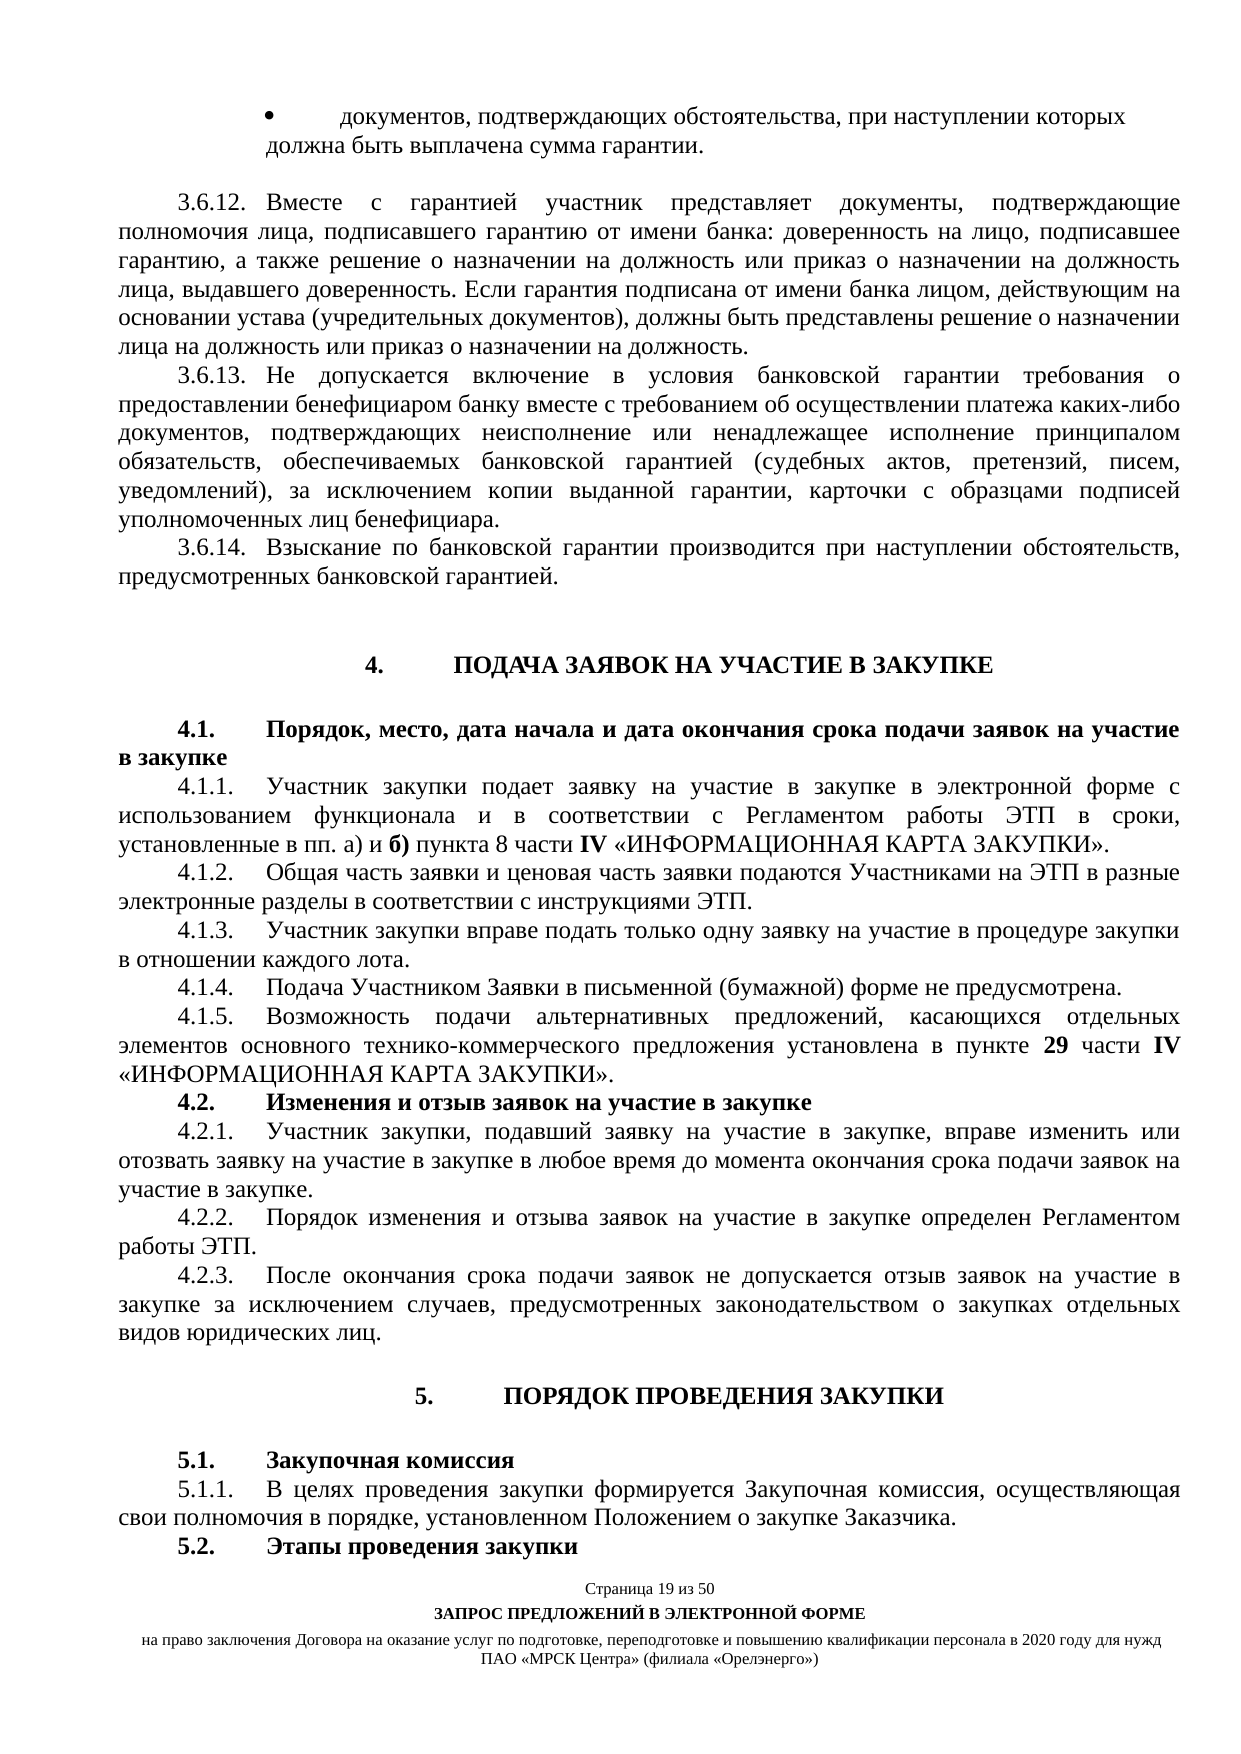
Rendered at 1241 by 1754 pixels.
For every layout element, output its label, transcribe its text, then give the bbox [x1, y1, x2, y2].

subtitle Участник закупки подает заявку на участие в закупке в электронной форме с использованием функционала и в соответствии с Регламентом работы ЭТП в сроки, установленные в пп. а) и б) пункта 8 части IV «ИНФОРМАЦИОННАЯ КАРТА ЗАКУПКИ». [118, 771, 1181, 857]
subtitle После окончания срока подачи заявок не допускается отзыв заявок на участие в закупке за исключением случаев, предусмотренных законодательством о закупках отдельных видов юридических лиц. [118, 1260, 1181, 1346]
subtitle ПОРЯДОК ПРОВЕДЕНИЯ ЗАКУПКИ [118, 1381, 1181, 1410]
subtitle Изменения и отзыв заявок на участие в закупке [118, 1087, 1181, 1116]
subtitle Не допускается включение в условия банковской гарантии требования о предоставлении бенефициаром банку вместе с требованием об осуществлении платежа каких-либо документов, подтверждающих неисполнение или ненадлежащее исполнение принципалом обязательств, обеспечиваемых банковской гарантией (судебных актов, претензий, писем, уведомлений), за исключением копии выданной гарантии, карточки с образцами подписей уполномоченных лиц бенефициара. [118, 360, 1181, 532]
subtitle Вместе с гарантией участник представляет документы, подтверждающие полномочия лица, подписавшего гарантию от имени банка: доверенность на лицо, подписавшее гарантию, а также решение о назначении на должность или приказ о назначении на должность лица, выдавшего доверенность. Если гарантия подписана от имени банка лицом, действующим на основании устава (учредительных документов), должны быть представлены решение о назначении лица на должность или приказ о назначении на должность. [118, 187, 1181, 360]
subtitle Порядок, место, дата начала и дата окончания срока подачи заявок на участие в закупке [118, 714, 1181, 771]
list документов, подтверждающих обстоятельства, при наступлении которых должна быть выплачена сумма гарантии. [265, 101, 1181, 159]
subtitle Подача Участником Заявки в письменной (бумажной) форме не предусмотрена. [118, 972, 1181, 1001]
subtitle Взыскание по банковской гарантии производится при наступлении обстоятельств, предусмотренных банковской гарантией. [118, 532, 1181, 590]
subtitle Порядок изменения и отзыва заявок на участие в закупке определен Регламентом работы ЭТП. [118, 1202, 1181, 1260]
subtitle Возможность подачи альтернативных предложений, касающихся отдельных элементов основного технико-коммерческого предложения установлена в пункте 29 части IV «ИНФОРМАЦИОННАЯ КАРТА ЗАКУПКИ». [118, 1001, 1181, 1087]
subtitle Общая часть заявки и ценовая часть заявки подаются Участниками на ЭТП в разные электронные разделы в соответствии с инструкциями ЭТП. [118, 857, 1181, 915]
subtitle Участник закупки, подавший заявку на участие в закупке, вправе изменить или отозвать заявку на участие в закупке в любое время до момента окончания срока подачи заявок на участие в закупке. [118, 1116, 1181, 1202]
subtitle Закупочная комиссия [118, 1445, 1181, 1474]
subtitle Этапы проведения закупки [118, 1531, 1181, 1560]
subtitle ПОДАЧА ЗАЯВОК НА УЧАСТИЕ В ЗАКУПКЕ [118, 650, 1181, 679]
subtitle В целях проведения закупки формируется Закупочная комиссия, осуществляющая свои полномочия в порядке, установленном Положением о закупке Заказчика. [118, 1474, 1181, 1531]
subtitle Участник закупки вправе подать только одну заявку на участие в процедуре закупки в отношении каждого лота. [118, 915, 1181, 972]
